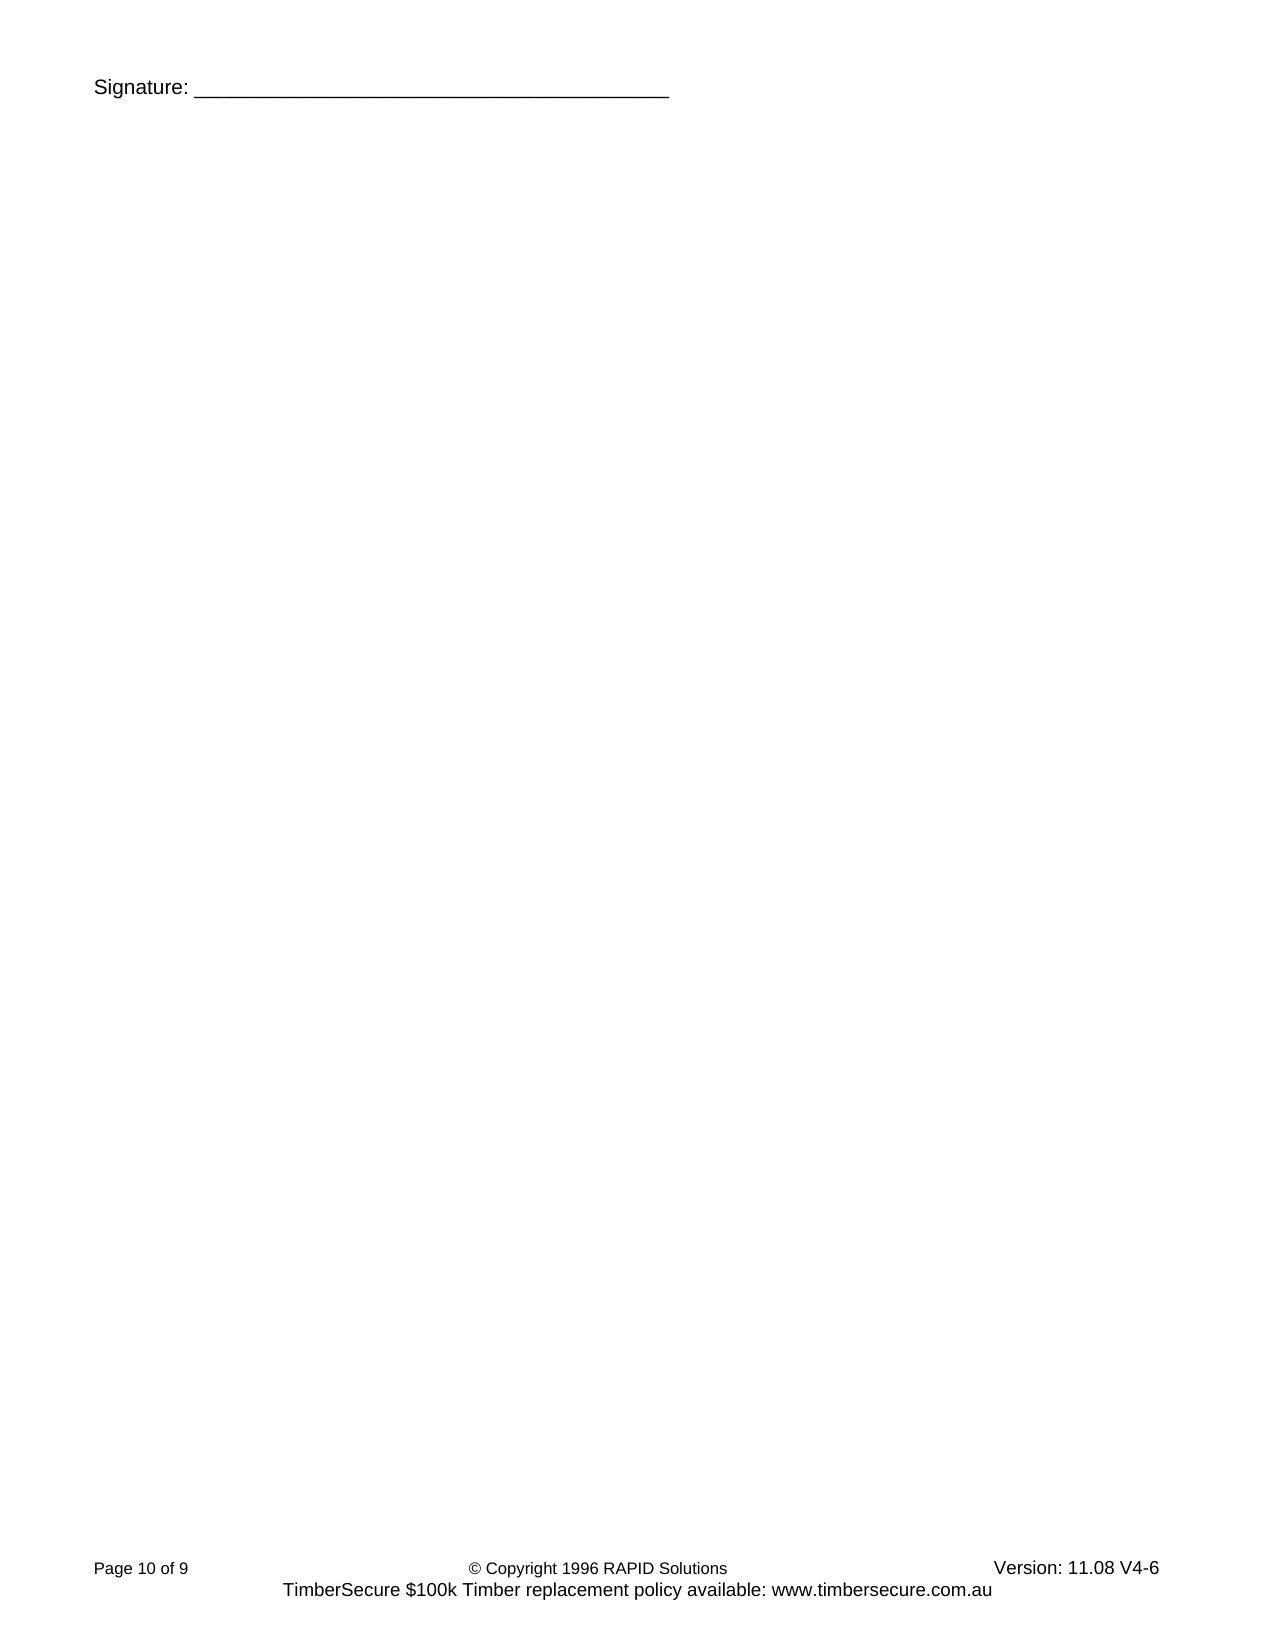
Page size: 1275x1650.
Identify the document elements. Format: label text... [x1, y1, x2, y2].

text Signature: _________________________________________ [94, 75, 1181, 99]
